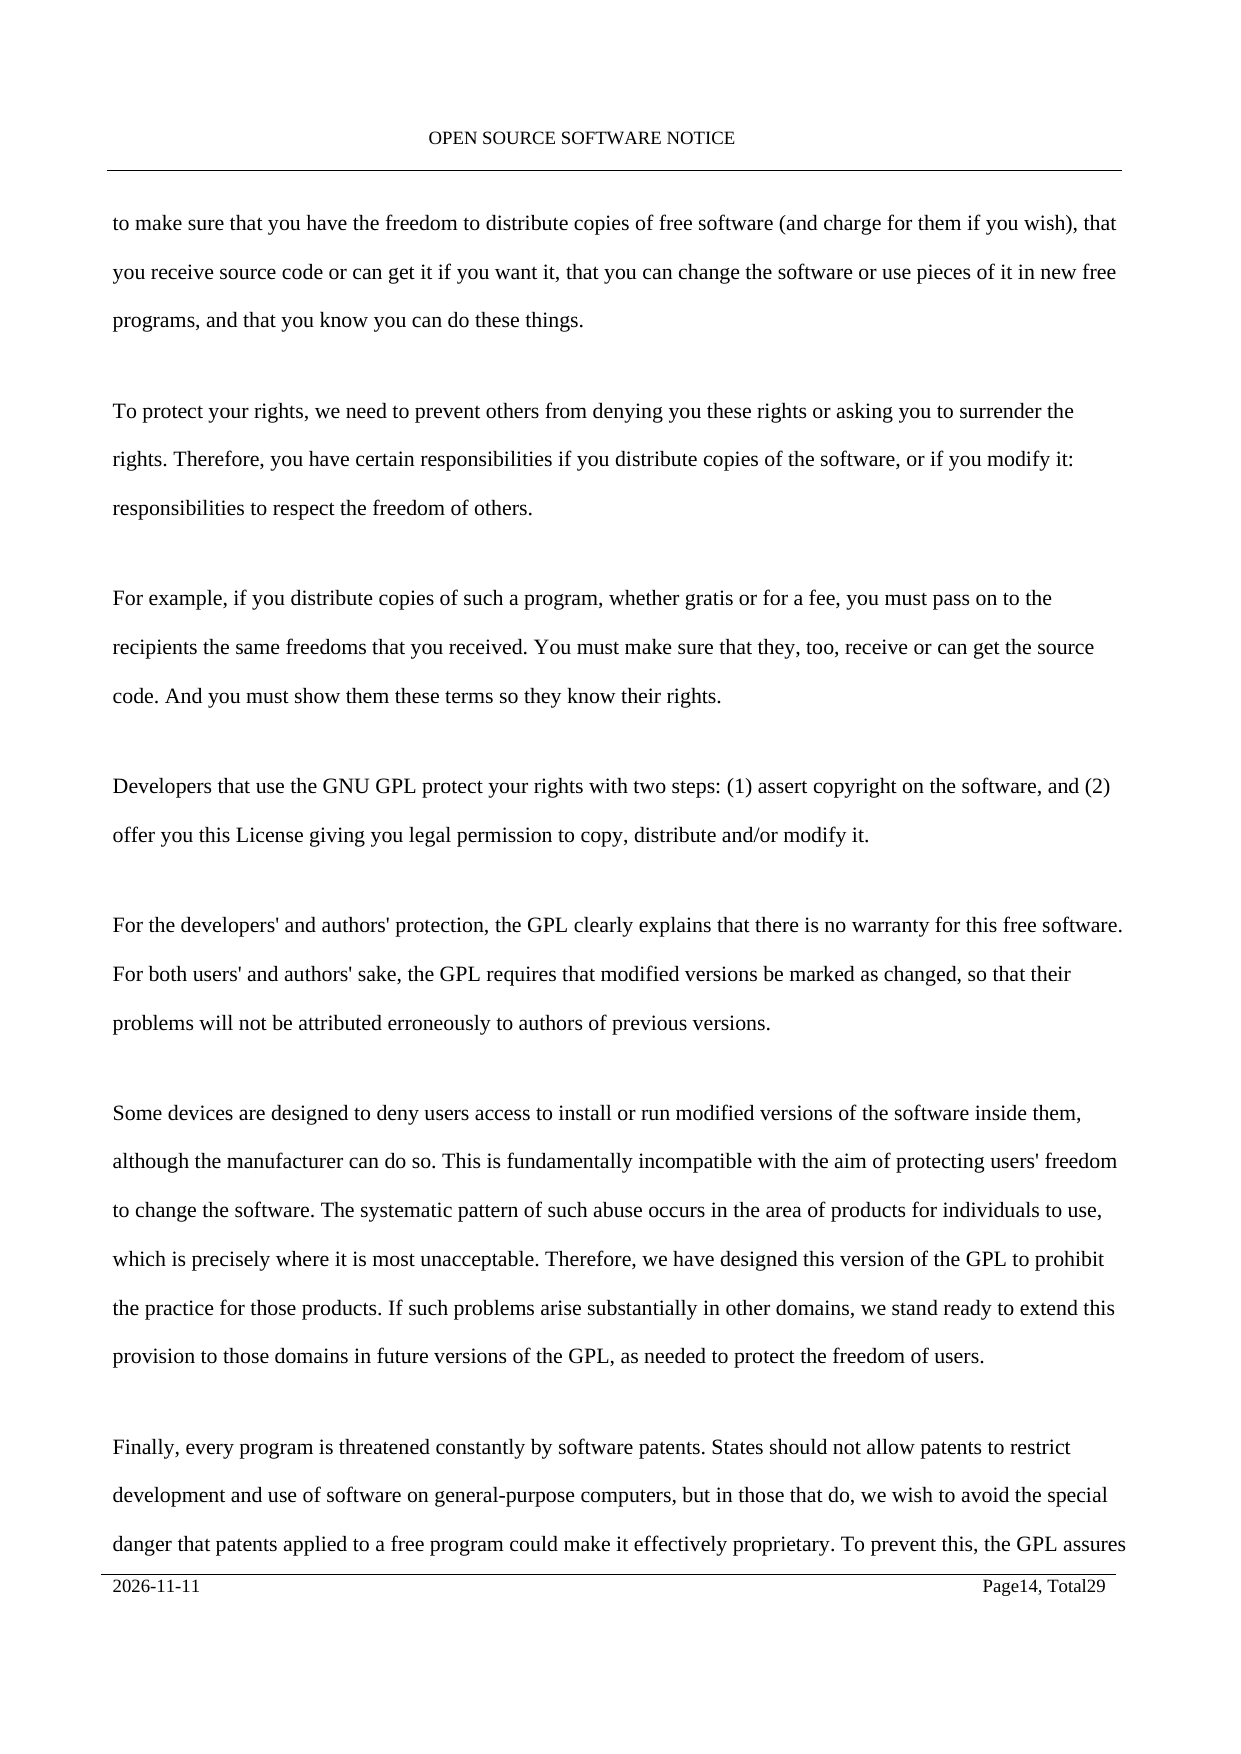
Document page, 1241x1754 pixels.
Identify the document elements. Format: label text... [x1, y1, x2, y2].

text For the developers' and authors' protection, the GPL clearly explains that there is no warranty for this free software. For both users' and authors' sake, the GPL requires that modified versions be marked as changed, so that their problems will not be attributed erroneously to authors of previous versions. [112, 908, 1128, 1038]
text Some devices are designed to deny users access to install or run modified versions of the software inside them, although the manufacturer can do so. This is fundamentally incompatible with the aim of protecting users' freedom to change the software. The systematic pattern of such abuse occurs in the area of products for individuals to use, which is precisely where it is most unacceptable. Therefore, we have designed this version of the GPL to prohibit the practice for those products. If such problems arise substantially in other domains, we stand ready to extend this provision to those domains in future versions of the GPL, as needed to protect the freedom of users. [112, 1096, 1128, 1372]
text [112, 1430, 1128, 1560]
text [112, 206, 1128, 336]
text Developers that use the GNU GPL protect your rights with two steps: (1) assert copyright on the software, and (2) offer you this License giving you legal permission to copy, distribute and/or modify it. [112, 769, 1128, 851]
text To protect your rights, we need to prevent others from denying you these rights or asking you to surrender the rights. Therefore, you have certain responsibilities if you distribute copies of the software, or if you modify it: responsibilities to respect the freedom of others. [112, 394, 1128, 524]
text For example, if you distribute copies of such a program, whether gratis or for a fee, you must pass on to the recipients the same freedoms that you received. You must make sure that they, too, receive or can get the source code. And you must show them these terms so they know their rights. [112, 582, 1128, 712]
